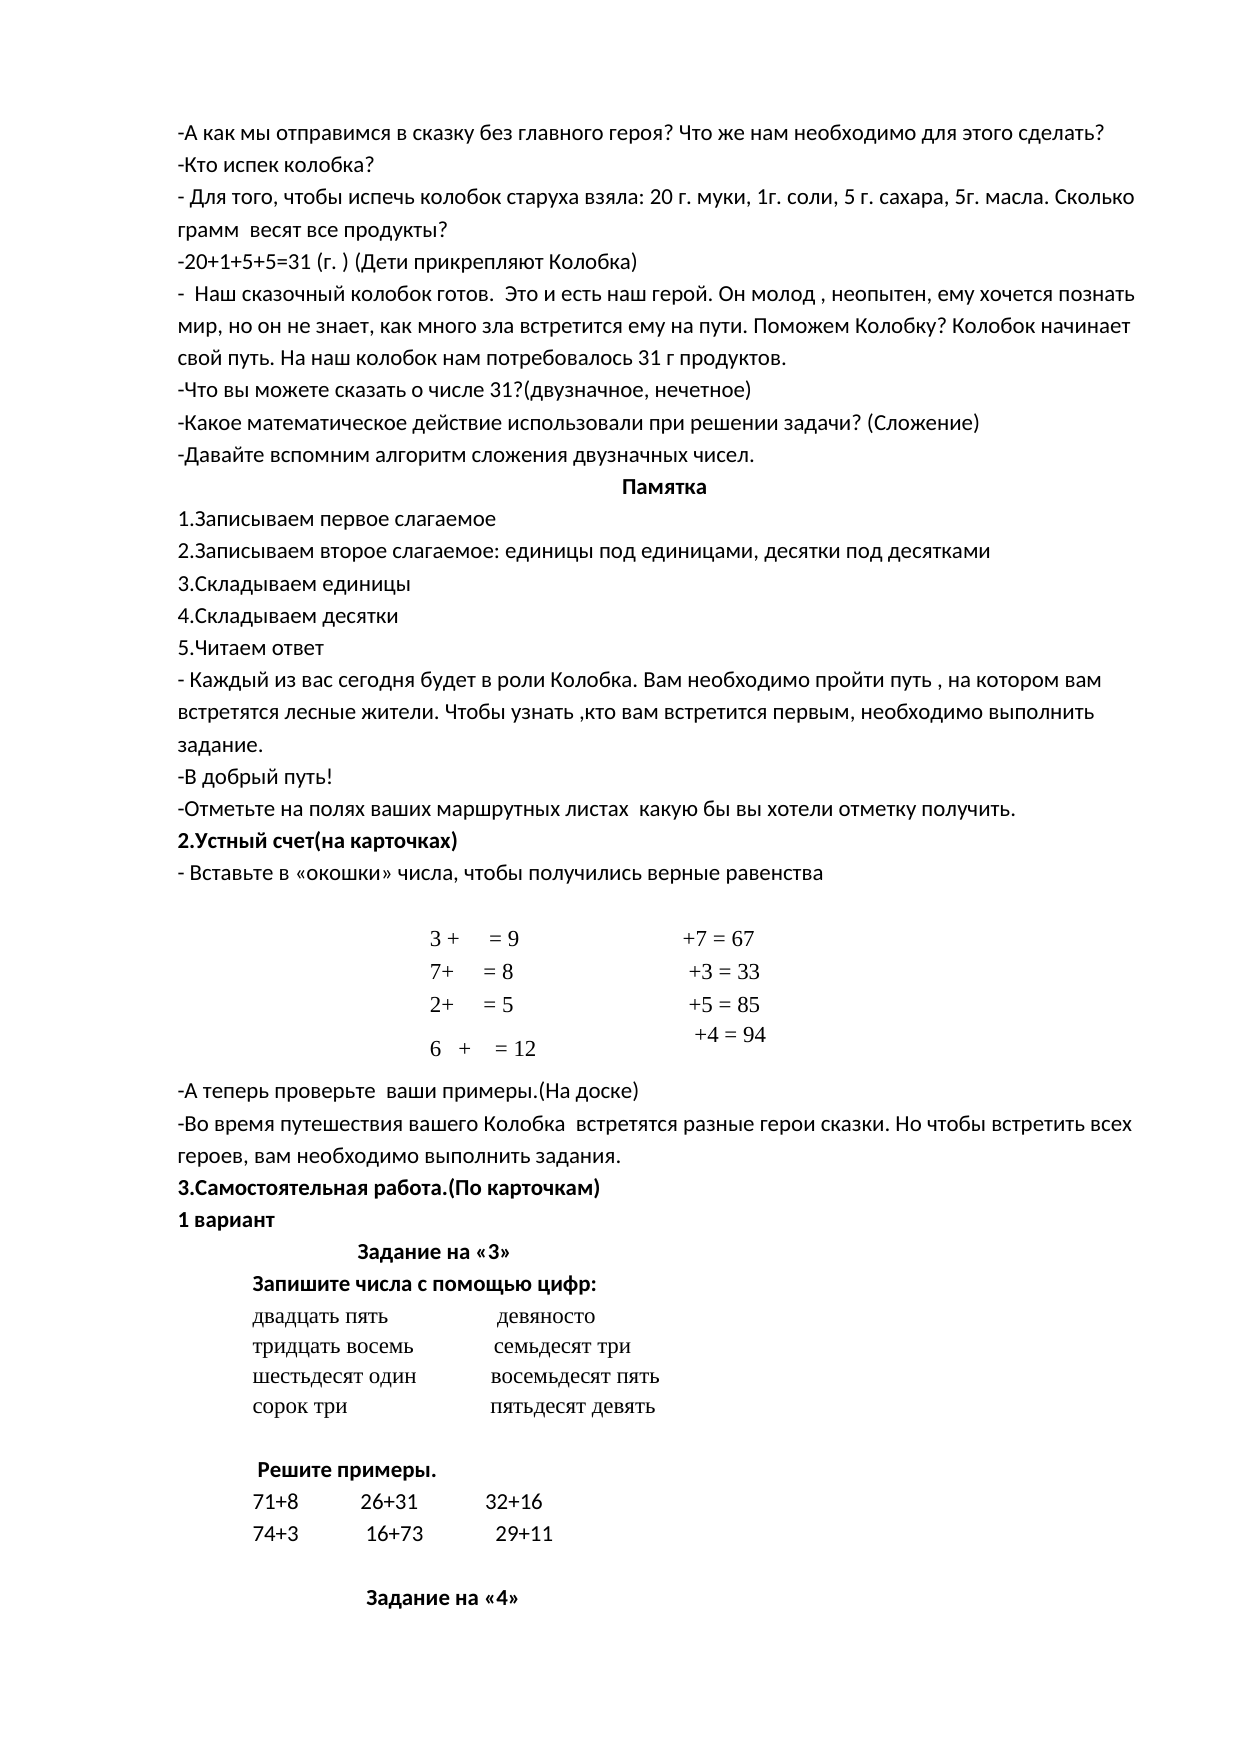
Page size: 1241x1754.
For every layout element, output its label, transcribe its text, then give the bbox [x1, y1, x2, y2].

list 71+8 26+31 32+16 [252, 1487, 1152, 1515]
text 4.Складываем десятки [177, 601, 1152, 629]
text -Что вы можете сказать о числе 31?(двузначное, нечетное) [177, 376, 1152, 404]
table_header +7 = 67 [665, 923, 899, 956]
text 3.Самостоятельная работа.(По карточкам) [177, 1173, 1152, 1201]
table_cell  +4 = 94 [665, 1021, 899, 1076]
list Задание на «4» [252, 1583, 1152, 1612]
text 2.Записываем второе слагаемое: единицы под единицами, десятки под десятками [177, 537, 1152, 564]
table_cell 6 + = 12 [430, 1021, 665, 1076]
text -Кто испек колобка? [177, 150, 1152, 178]
text -А теперь проверьте ваши примеры.(На доске) [177, 1076, 1152, 1104]
table_cell +3 = 33 [665, 956, 899, 988]
text Задание на «3» [177, 1237, 1152, 1265]
text 1 вариант [177, 1205, 1152, 1233]
text -Какое математическое действие использовали при решении задачи? (Сложение) [177, 408, 1152, 436]
text - Для того, чтобы испечь колобок старуха взяла: 20 г. муки, 1г. соли, 5 г. сахара, 5г. масла. Сколько грамм весят все продукты? [177, 182, 1152, 243]
text -20+1+5+5=31 (г. ) (Дети прикрепляют Колобка) [177, 247, 1152, 275]
table_cell +5 = 85 [665, 989, 899, 1021]
text -Отметьте на полях ваших маршрутных листах какую бы вы хотели отметку получить. [177, 794, 1152, 822]
list Запишите числа с помощью цифр: [252, 1269, 1152, 1298]
text 5.Читаем ответ [177, 633, 1152, 661]
list сорок три пятьдесят девять [252, 1392, 1152, 1419]
list тридцать восемь семьдесят три [252, 1332, 1152, 1358]
text -Давайте вспомним алгоритм сложения двузначных чисел. [177, 440, 1152, 468]
list Решите примеры. [252, 1455, 1152, 1483]
list 74+3 16+73 29+11 [252, 1519, 1152, 1547]
list шестьдесят один восемьдесят пять [252, 1362, 1152, 1388]
table_cell 7+  = 8 [430, 956, 665, 988]
list двадцать пять девяносто [252, 1302, 1152, 1328]
text -Во время путешествия вашего Колобка встретятся разные герои сказки. Но чтобы встретить всех героев, вам необходимо выполнить задания. [177, 1109, 1152, 1169]
table_cell 2+  = 5 [430, 989, 665, 1021]
text -А как мы отправимся в сказку без главного героя? Что же нам необходимо для этого сделать? [177, 118, 1152, 146]
text - Наш сказочный колобок готов. Это и есть наш герой. Он молод , неопытен, ему хочется познать мир, но он не знает, как много зла встретится ему на пути. Поможем Колобку? Колобок начинает свой путь. На наш колобок нам потребовалось 31 г продуктов. [177, 279, 1152, 371]
text Памятка [177, 472, 1152, 500]
text -В добрый путь! [177, 762, 1152, 790]
text 2.Устный счет(на карточках) [177, 826, 1152, 854]
table_header 3 +  = 9 [430, 923, 665, 956]
text 3.Складываем единицы [177, 569, 1152, 597]
text - Вставьте в «окошки» числа, чтобы получились верные равенства [177, 858, 1152, 886]
text 1.Записываем первое слагаемое [177, 504, 1152, 532]
text - Каждый из вас сегодня будет в роли Колобка. Вам необходимо пройти путь , на котором вам встретятся лесные жители. Чтобы узнать ,кто вам встретится первым, необходимо выполнить задание. [177, 665, 1152, 758]
